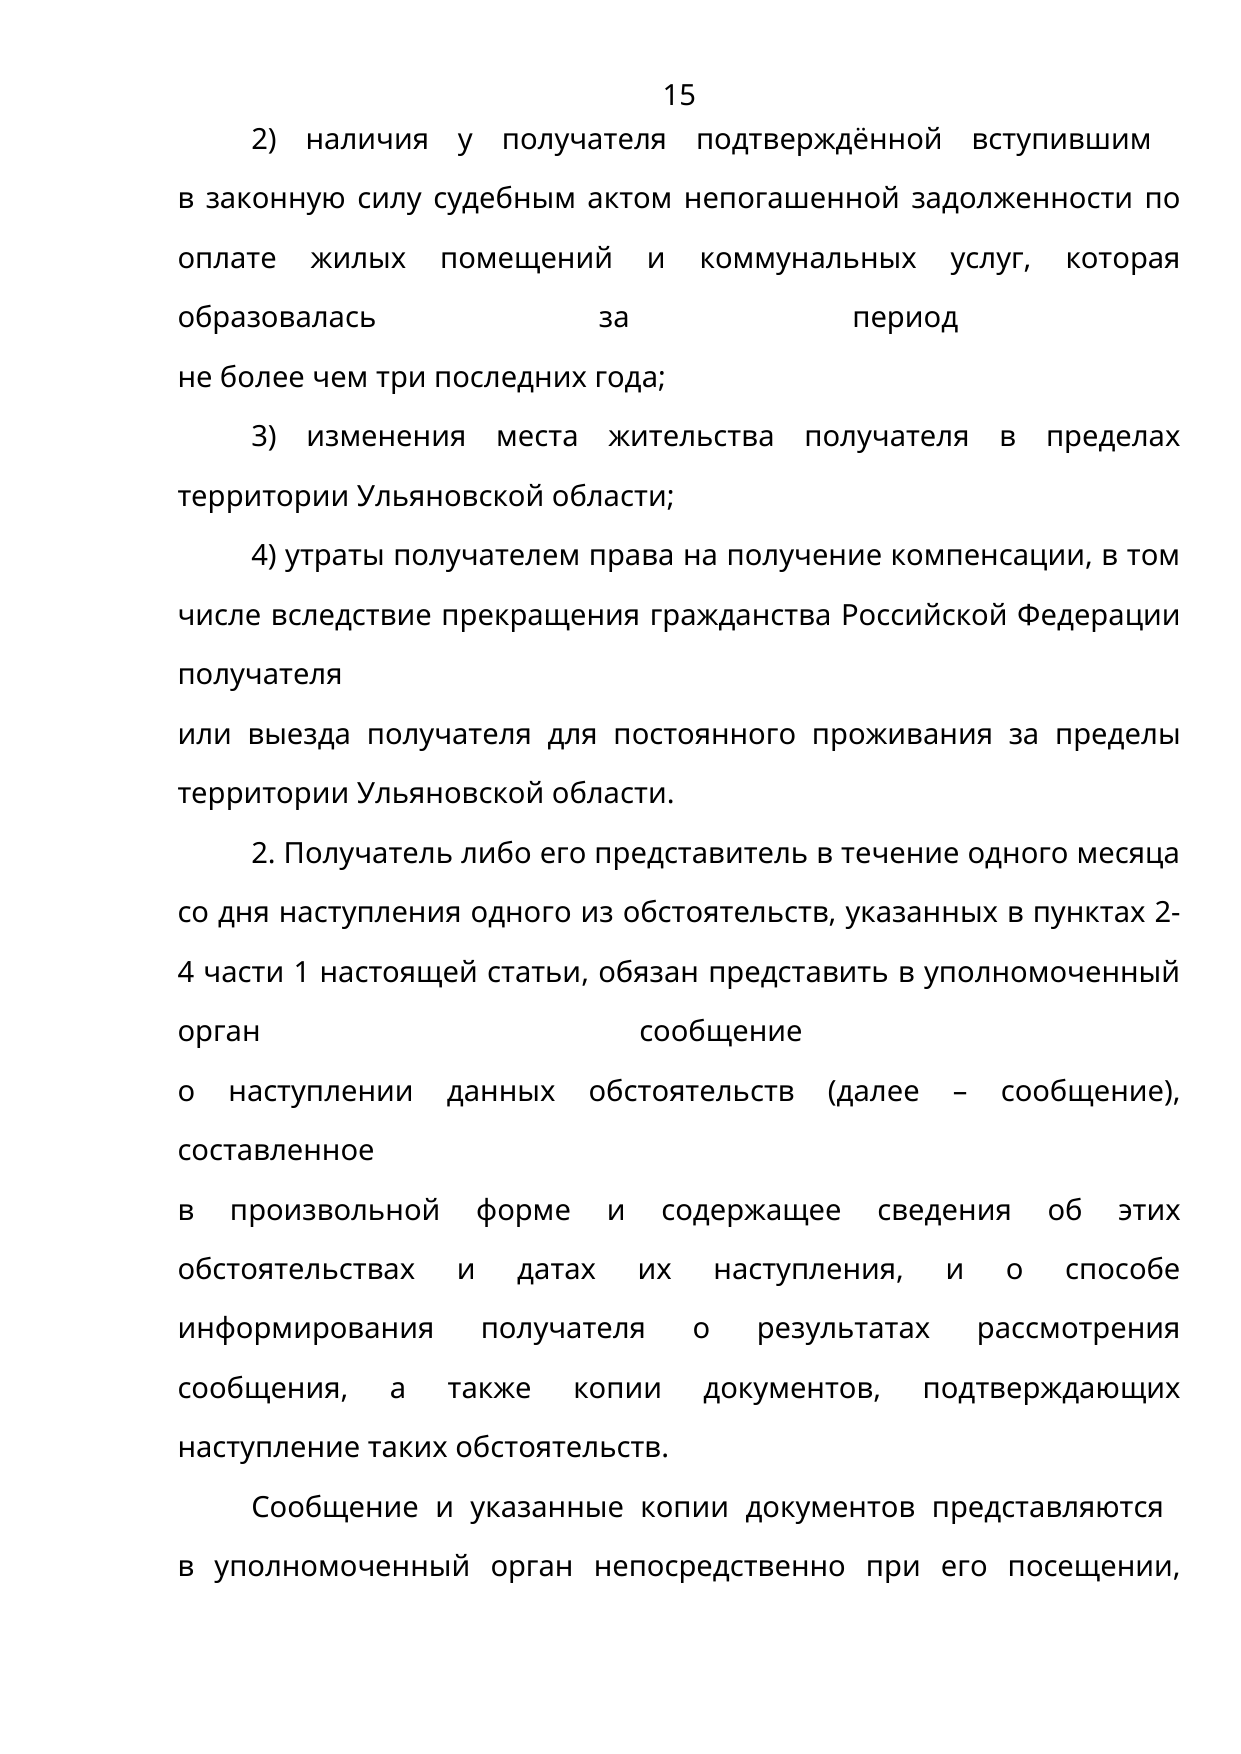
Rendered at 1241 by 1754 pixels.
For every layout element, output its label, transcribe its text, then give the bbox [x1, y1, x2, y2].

text 2. Получатель либо его представитель в течение одного месяца со дня наступления одного из обстоятельств, указанных в пунктах 2-4 части 1 настоящей статьи, обязан представить в уполномоченный орган сообщение о наступлении данных обстоятельств (далее – сообщение), составленное в произвольной форме и содержащее сведения об этих обстоятельствах и датах их наступления, и о способе информирования получателя о результатах рассмотрения сообщения, а также копии документов, подтверждающих наступление таких обстоятельств. [177, 832, 1181, 1466]
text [177, 1486, 1181, 1585]
text 4) утраты получателем права на получение компенсации, в том числе вследствие прекращения гражданства Российской Федерации получателя или выезда получателя для постоянного проживания за пределы территории Ульяновской области. [177, 534, 1181, 812]
text 2) наличия у получателя подтверждённой вступившим в законную силу судебным актом непогашенной задолженности по оплате жилых помещений и коммунальных услуг, которая образовалась за период не более чем три последних года; [177, 118, 1181, 396]
text 3) изменения места жительства получателя в пределах территории Ульяновской области; [177, 416, 1181, 515]
